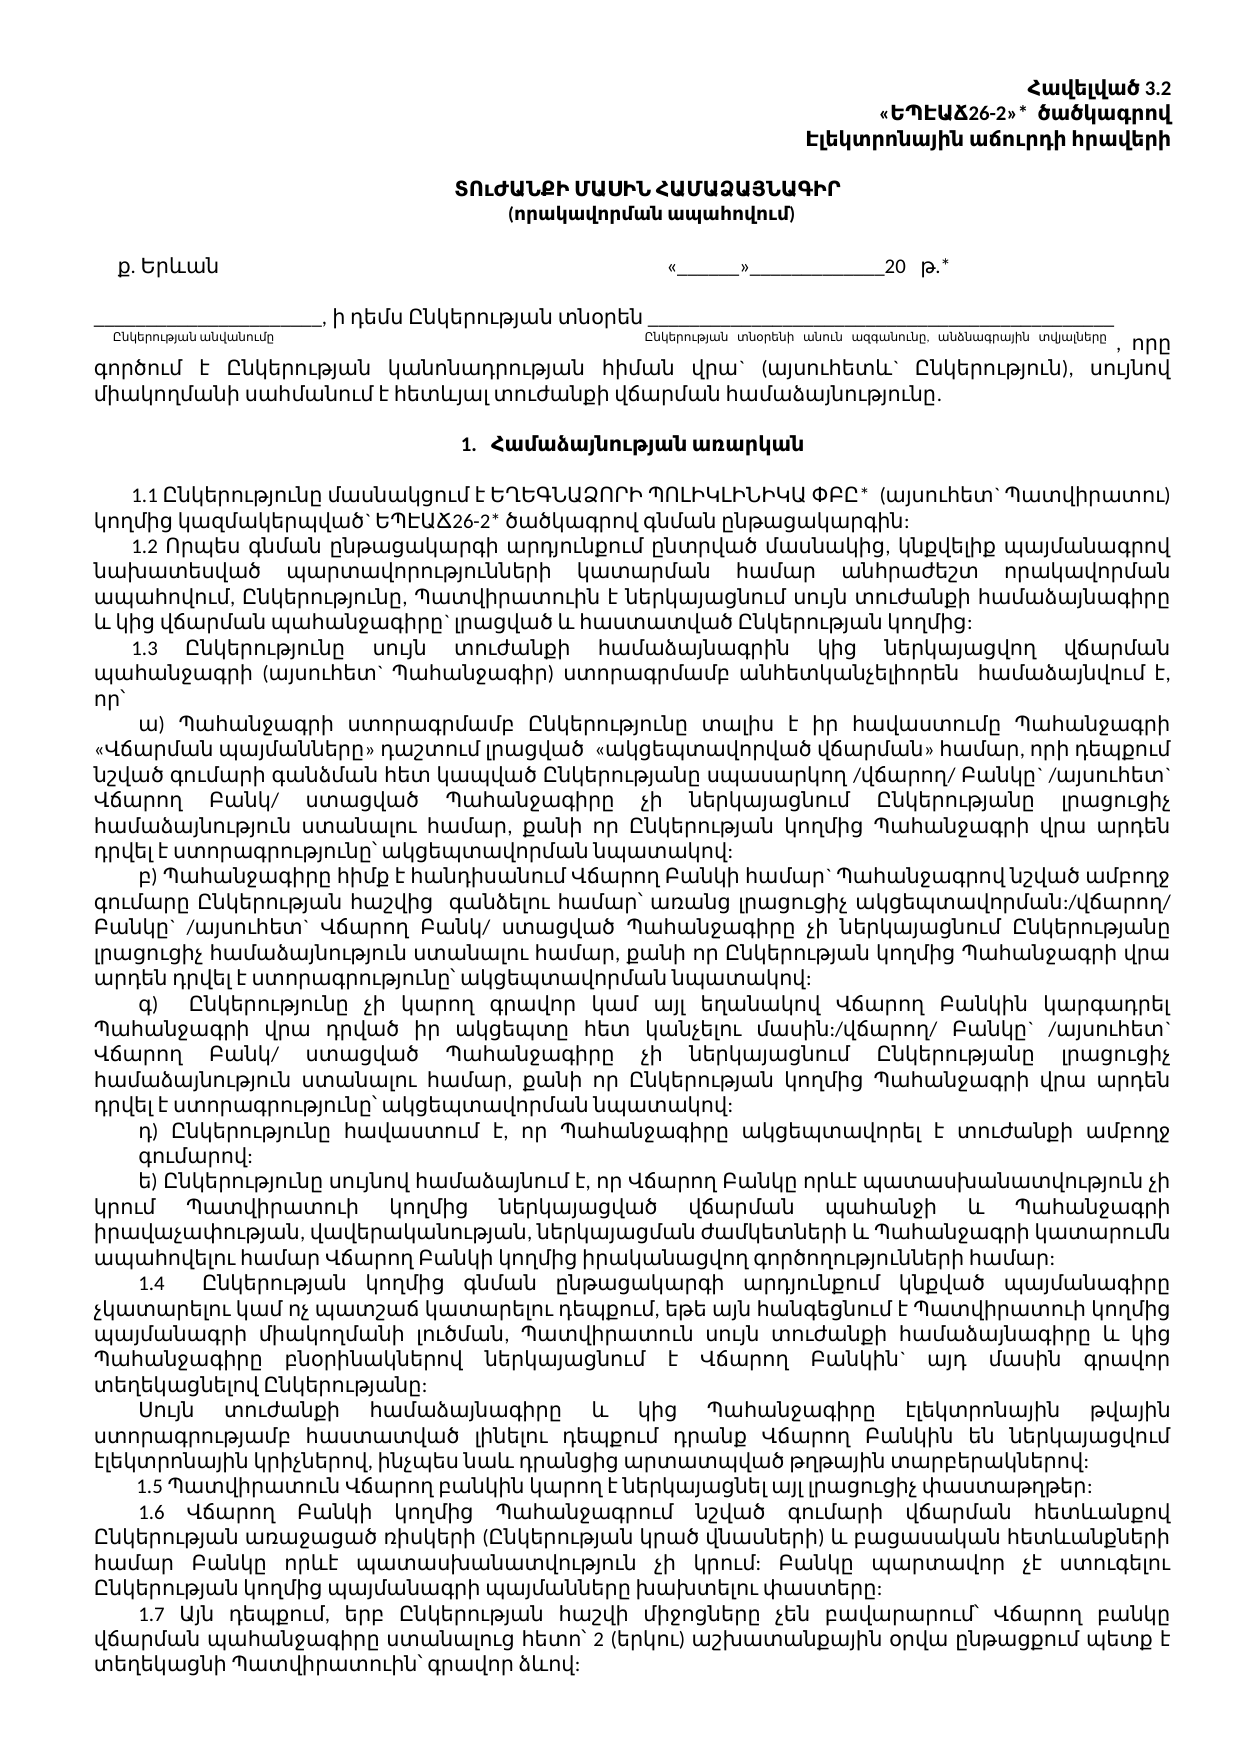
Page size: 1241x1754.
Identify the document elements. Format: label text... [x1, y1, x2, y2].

text բ) Պահանջագիրը հիմք է հանդիսանում Վճարող Բանկի համար` Պահանջագրով նշված ամբողջ գումարը Ընկերության հաշվից գանձելու համար՝ առանց լրացուցիչ ակցեպտավորման:/վճարող/ Բանկը` /այսուհետ` Վճարող Բանկ/ ստացված Պահանջագիրը չի ներկայացնում Ընկերությանը լրացուցիչ համաձայնություն ստանալու համար, քանի որ Ընկերության կողմից Պահանջագրի վրա արդեն դրվել է ստորագրությունը՝ ակցեպտավորման նպատակով: [94, 864, 1171, 991]
text ք. Երևան «______»_____________20 թ.* [94, 254, 1171, 279]
text ՏՈւԺԱՆՔԻ ՄԱՍԻՆ ՀԱՄԱՁԱՅՆԱԳԻՐ [94, 177, 1171, 202]
text ա) Պահանջագրի ստորագրմամբ Ընկերությունը տալիս է իր հավաստումը Պահանջագրի «Վճարման պայմանները» դաշտում լրացված «ակցեպտավորված վճարման» համար, որի դեպքում նշված գումարի գանձման հետ կապված Ընկերությանը սպասարկող /վճարող/ Բանկը` /այսուհետ` Վճարող Բանկ/ ստացված Պահանջագիրը չի ներկայացնում Ընկերությանը լրացուցիչ համաձայնություն ստանալու համար, քանի որ Ընկերության կողմից Պահանջագրի վրա արդեն դրվել է ստորագրությունը՝ ակցեպտավորման նպատակով: [94, 711, 1171, 864]
text 1. Համաձայնության առարկան [94, 432, 1171, 457]
text Հավելված 3.2 [94, 75, 1171, 100]
text ______________________, ի դեմս Ընկերության տնօրեն _____________________________________________ [94, 304, 1171, 330]
text 1.6 Վճարող Բանկի կողմից Պահանջագրում նշված գումարի վճարման հետևանքով Ընկերության առաջացած ռիսկերի (Ընկերության կրած վնասների) և բացասական հետևանքների համար Բանկը որևէ պատասխանատվություն չի կրում: Բանկը պարտավոր չէ ստուգելու Ընկերության կողմից պայմանագրի պայմանները խախտելու փաստերը: [94, 1499, 1171, 1601]
text Սույն տուժանքի համաձայնագիրը և կից Պահանջագիրը էլեկտրոնային թվային ստորագրությամբ հաստատված լինելու դեպքում դրանք Վճարող Բանկին են ներկայացվում էլեկտրոնային կրիչներով, ինչպես նաև դրանցից արտատպված թղթային տարբերակներով: [94, 1397, 1171, 1474]
text Էլեկտրոնային աճուրդի հրավերի [94, 126, 1171, 151]
text գ) Ընկերությունը չի կարող գրավոր կամ այլ եղանակով Վճարող Բանկին կարգադրել Պահանջագրի վրա դրված իր ակցեպտը հետ կանչելու մասին:/վճարող/ Բանկը` /այսուհետ` Վճարող Բանկ/ ստացված Պահանջագիրը չի ներկայացնում Ընկերությանը լրացուցիչ համաձայնություն ստանալու համար, քանի որ Ընկերության կողմից Պահանջագրի վրա արդեն դրվել է ստորագրությունը՝ ակցեպտավորման նպատակով: [94, 991, 1171, 1118]
text 1.2 Որպես գնման ընթացակարգի արդյունքում ընտրված մասնակից, կնքվելիք պայմանագրով նախատեսված պարտավորությունների կատարման համար անհրաժեշտ որակավորման ապահովում, Ընկերությունը, Պատվիրատուին է ներկայացնում սույն տուժանքի համաձայնագիրը և կից վճարման պահանջագիրը` լրացված և հաստատված Ընկերության կողմից: [94, 533, 1171, 635]
text Ընկերության անվանումը Ընկերության տնօրենի անուն ազգանունը, անձնագրային տվյալները , որը գործում է Ընկերության կանոնադրության հիման վրա` (այսուհետև` Ընկերություն), սույնով միակողմանի սահմանում է հետևյալ տուժանքի վճարման համաձայնությունը. [94, 330, 1171, 406]
text 1.3 Ընկերությունը սույն տուժանքի համաձայնագրին կից ներկայացվող վճարման պահանջագրի (այսուհետ` Պահանջագիր) ստորագրմամբ անհետկանչելիորեն համաձայնվում է, որ՝ [94, 635, 1171, 711]
text ե) Ընկերությունը սույնով համաձայնում է, որ Վճարող Բանկը որևէ պատասխանատվություն չի կրում Պատվիրատուի կողմից ներկայացված վճարման պահանջի և Պահանջագրի իրավաչափության, վավերականության, ներկայացման ժամկետների և Պահանջագրի կատարումն ապահովելու համար Վճարող Բանկի կողմից իրականացվող գործողությունների համար: [94, 1169, 1171, 1270]
text դ) Ընկերությունը հավաստում է, որ Պահանջագիրը ակցեպտավորել է տուժանքի ամբողջ գումարով: [138, 1118, 1171, 1169]
text (որակավորման ապահովում) [94, 202, 1171, 225]
text «ԵՊԷԱՃ26-2»* ծածկագրով [94, 100, 1171, 126]
text 1.5 Պատվիրատուն Վճարող բանկին կարող է ներկայացնել այլ լրացուցիչ փաստաթղթեր: [94, 1474, 1171, 1499]
text 1.7 Այն դեպքում, երբ Ընկերության հաշվի միջոցները չեն բավարարում՝ Վճարող բանկը վճարման պահանջագիրը ստանալուց հետո՝ 2 (երկու) աշխատանքային օրվա ընթացքում պետք է տեղեկացնի Պատվիրատուին՝ գրավոր ձևով: [94, 1601, 1171, 1677]
text 1.4 Ընկերության կողմից գնման ընթացակարգի արդյունքում կնքված պայմանագիրը չկատարելու կամ ոչ պատշաճ կատարելու դեպքում, եթե այն հանգեցնում է Պատվիրատուի կողմից պայմանագրի միակողմանի լուծման, Պատվիրատուն սույն տուժանքի համաձայնագիրը և կից Պահանջագիրը բնօրինակներով ներկայացնում է Վճարող Բանկին` այդ մասին գրավոր տեղեկացնելով Ընկերությանը: [94, 1270, 1171, 1397]
text 1.1 Ընկերությունը մասնակցում է ԵՂԵԳՆԱՁՈՐԻ ՊՈԼԻԿԼԻՆԻԿԱ ՓԲԸ* (այսուհետ` Պատվիրատու) կողմից կազմակերպված` ԵՊԷԱՃ26-2* ծածկագրով գնման ընթացակարգին: [94, 482, 1171, 533]
